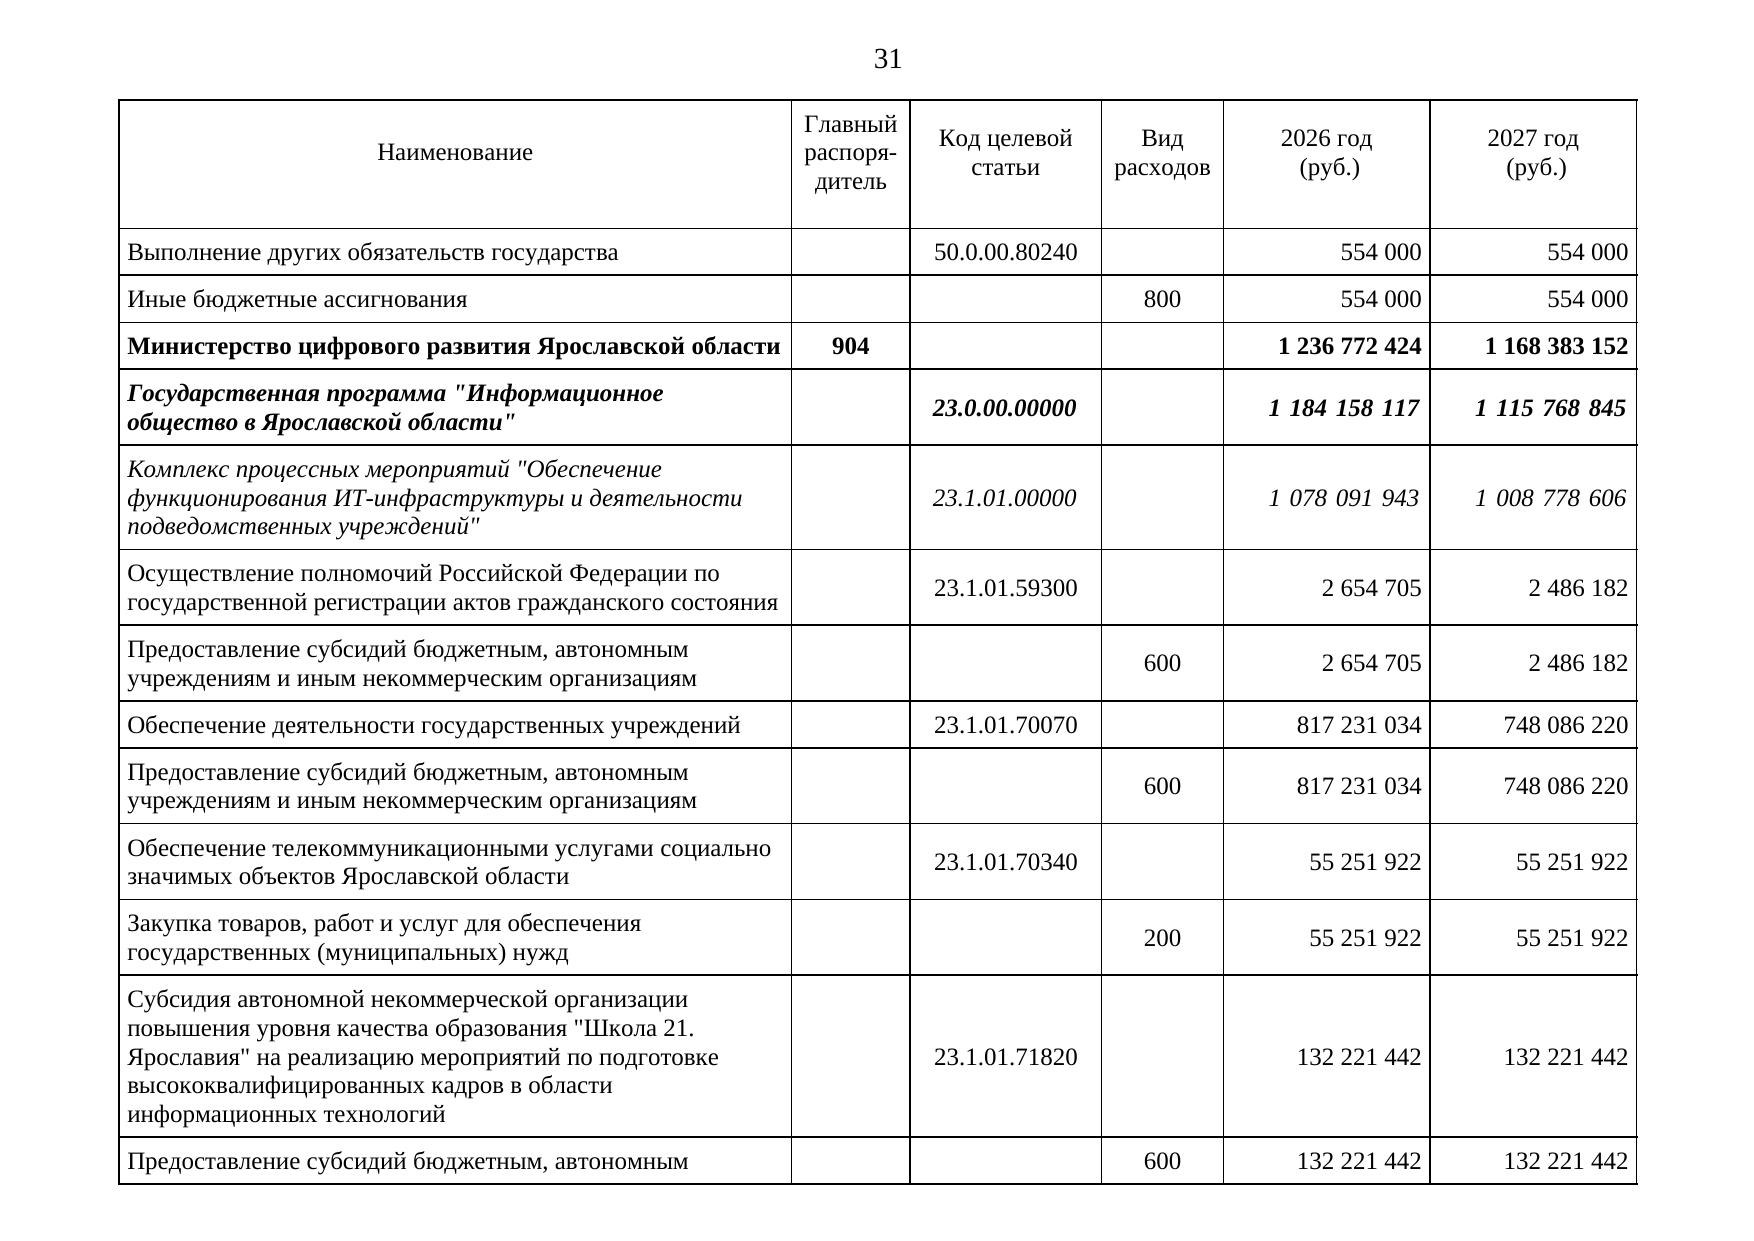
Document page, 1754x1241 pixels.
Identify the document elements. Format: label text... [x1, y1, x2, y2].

table_cell Закупка товаров, работ и услуг для обеспечения государственных (муниципальных) нужд [120, 900, 791, 974]
table_cell [911, 626, 1101, 700]
table_cell 600 [1102, 749, 1223, 823]
table_header 2027 год (руб.) [1431, 101, 1636, 227]
table_cell 2 654 705 [1224, 626, 1429, 700]
table_header Наименование [120, 101, 791, 227]
table_cell 55 251 922 [1224, 900, 1429, 974]
table_cell 2 486 182 [1431, 550, 1636, 624]
table_cell 817 231 034 [1224, 749, 1429, 823]
table_cell [792, 749, 909, 823]
table_cell 132 221 442 [1224, 1138, 1429, 1183]
table_cell 132 221 442 [1431, 1138, 1636, 1183]
table_cell [911, 323, 1101, 368]
table_cell 904 [792, 323, 909, 368]
table_cell Министерство цифрового развития Ярославской области [120, 323, 791, 368]
table_cell [792, 900, 909, 974]
table_cell Предоставление субсидий бюджетным, автономным учреждениям и иным некоммерческим организациям [120, 626, 791, 700]
table_cell [792, 626, 909, 700]
table_cell [792, 229, 909, 274]
table_cell [911, 749, 1101, 823]
table_cell [792, 550, 909, 624]
table_cell [792, 370, 909, 444]
table_cell 1 115 768 845 [1431, 370, 1636, 444]
table_cell [1102, 323, 1223, 368]
table_cell 800 [1102, 276, 1223, 321]
table_cell [792, 446, 909, 548]
table_cell 1 008 778 606 [1431, 446, 1636, 548]
table_cell [792, 976, 909, 1136]
table_cell 2 486 182 [1431, 626, 1636, 700]
table_cell 748 086 220 [1431, 702, 1636, 747]
table_cell Субсидия автономной некоммерческой организации повышения уровня качества образования "Школа 21. Ярославия" на реализацию мероприятий по подготовке высококвалифицированных кадров в области информационных технологий [120, 976, 791, 1136]
table_cell 600 [1102, 626, 1223, 700]
table_cell 55 251 922 [1224, 824, 1429, 898]
table_cell [1102, 550, 1223, 624]
table_cell [1102, 370, 1223, 444]
table_cell 23.0.00.00000 [911, 370, 1101, 444]
table_cell [1102, 229, 1223, 274]
table_cell [1102, 976, 1223, 1136]
table_cell 1 184 158 117 [1224, 370, 1429, 444]
table_cell Комплекс процессных мероприятий "Обеспечение функционирования ИТ-инфраструктуры и деятельности подведомственных учреждений" [120, 446, 791, 548]
table_cell Обеспечение телекоммуникационными услугами социально значимых объектов Ярославской области [120, 824, 791, 898]
table_cell Выполнение других обязательств государства [120, 229, 791, 274]
table_cell 554 000 [1431, 229, 1636, 274]
table_cell Государственная программа "Информационное общество в Ярославской области" [120, 370, 791, 444]
table_cell [1102, 446, 1223, 548]
table_cell 200 [1102, 900, 1223, 974]
table_cell [792, 276, 909, 321]
table_cell [1102, 824, 1223, 898]
table_cell 554 000 [1224, 276, 1429, 321]
table_cell 50.0.00.80240 [911, 229, 1101, 274]
table_cell 554 000 [1431, 276, 1636, 321]
table_header Главный распоря-дитель [792, 101, 909, 227]
table_cell 1 236 772 424 [1224, 323, 1429, 368]
table_cell 23.1.01.70340 [911, 824, 1101, 898]
table_cell 2 654 705 [1224, 550, 1429, 624]
table_header Вид расходов [1102, 101, 1223, 227]
table_cell 55 251 922 [1431, 824, 1636, 898]
table_cell 132 221 442 [1431, 976, 1636, 1136]
table_cell 55 251 922 [1431, 900, 1636, 974]
table_cell [1102, 702, 1223, 747]
table_cell 554 000 [1224, 229, 1429, 274]
table_cell [792, 702, 909, 747]
table_cell 23.1.01.70070 [911, 702, 1101, 747]
table_cell [792, 1138, 909, 1183]
table_cell [792, 824, 909, 898]
table_cell [911, 1138, 1101, 1183]
table_cell 748 086 220 [1431, 749, 1636, 823]
table_cell Предоставление субсидий бюджетным, автономным учреждениям и иным некоммерческим организациям [120, 749, 791, 823]
table_cell 132 221 442 [1224, 976, 1429, 1136]
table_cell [120, 1138, 791, 1183]
table_cell 1 168 383 152 [1431, 323, 1636, 368]
table_cell 23.1.01.71820 [911, 976, 1101, 1136]
table_header 2026 год (руб.) [1224, 101, 1429, 227]
table_header Код целевой статьи [911, 101, 1101, 227]
table_cell [911, 276, 1101, 321]
table_cell Иные бюджетные ассигнования [120, 276, 791, 321]
table_cell Обеспечение деятельности государственных учреждений [120, 702, 791, 747]
table_cell 23.1.01.00000 [911, 446, 1101, 548]
table_cell 23.1.01.59300 [911, 550, 1101, 624]
table_cell 600 [1102, 1138, 1223, 1183]
table_cell Осуществление полномочий Российской Федерации по государственной регистрации актов гражданского состояния [120, 550, 791, 624]
table_cell [911, 900, 1101, 974]
table_cell 1 078 091 943 [1224, 446, 1429, 548]
table_cell 817 231 034 [1224, 702, 1429, 747]
